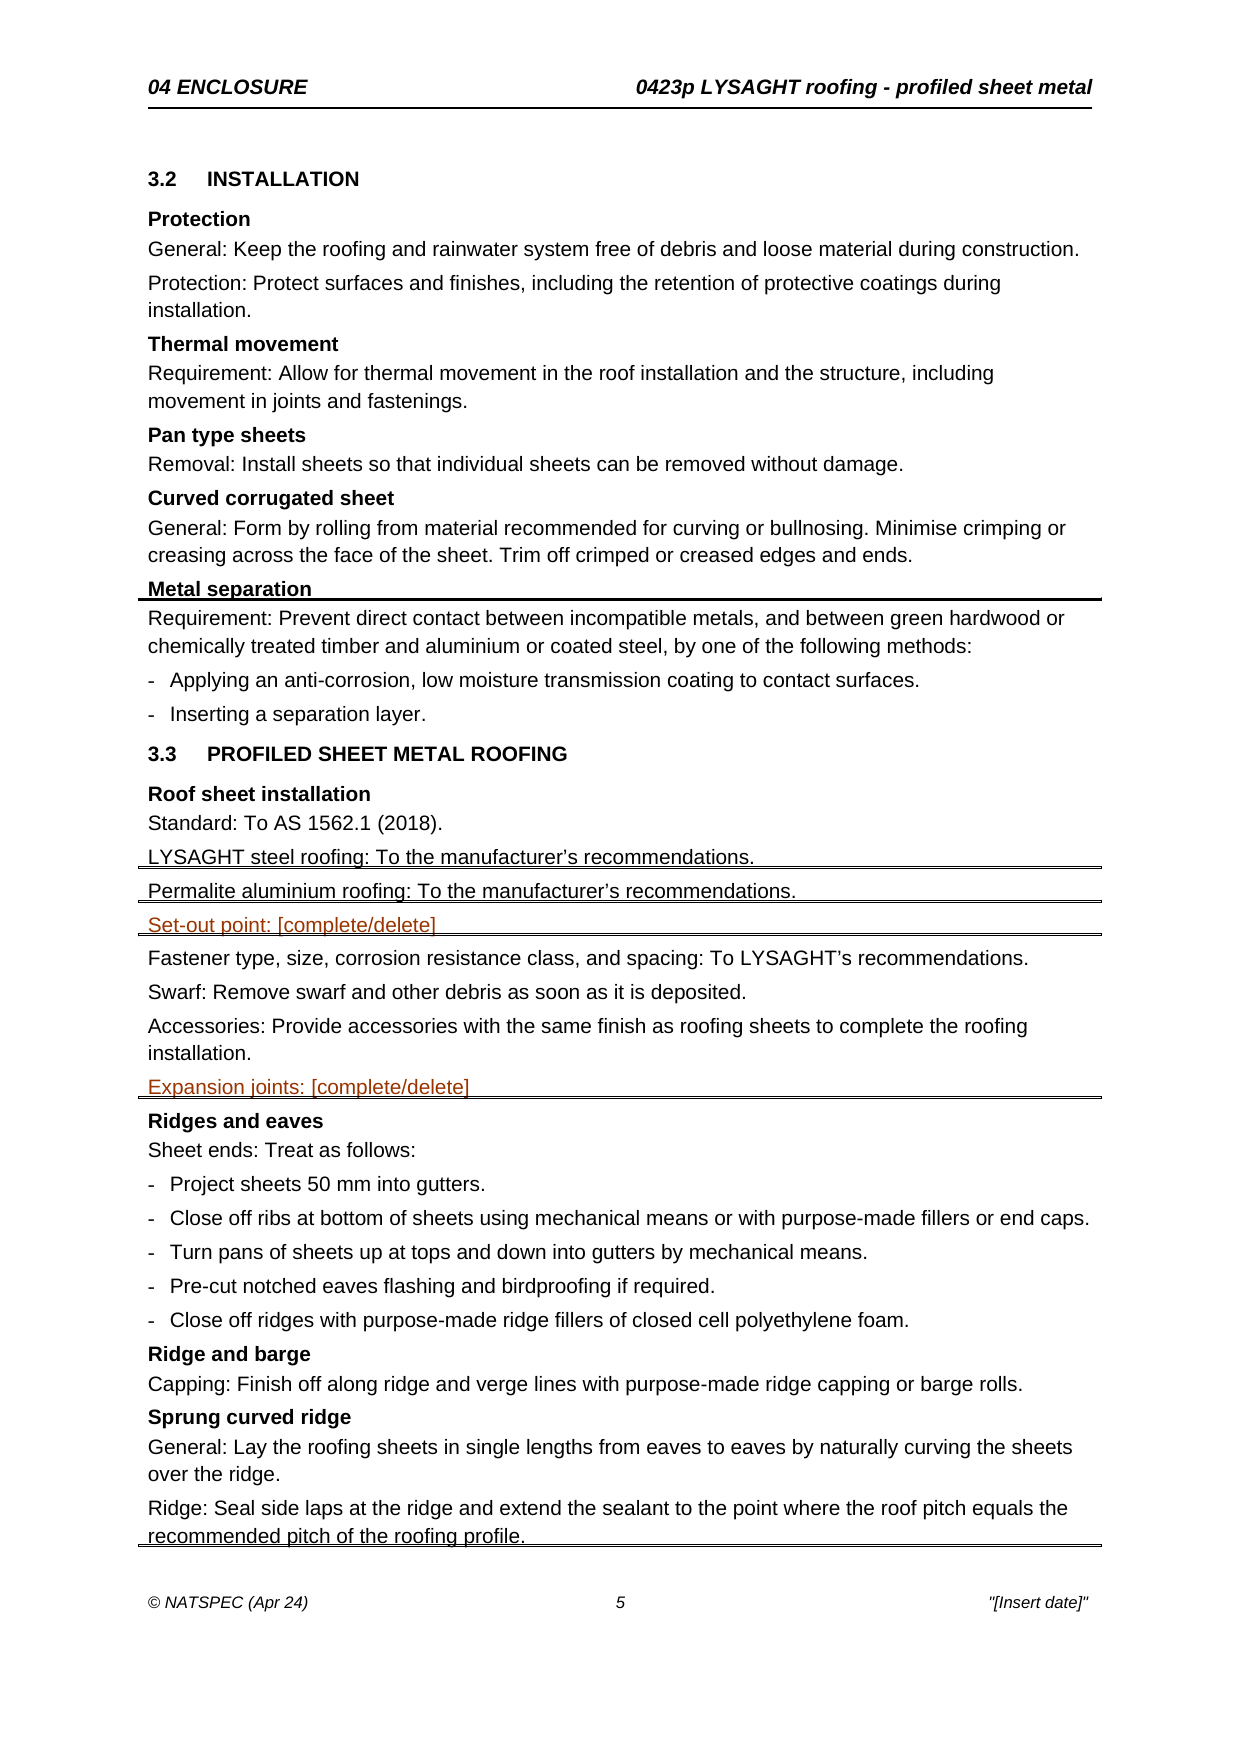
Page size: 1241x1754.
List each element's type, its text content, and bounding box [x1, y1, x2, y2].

subtitle Roof sheet installation [148, 782, 1092, 806]
text General: Keep the roofing and rainwater system free of debris and loose material during construction. [148, 237, 1092, 261]
subtitle Sprung curved ridge [148, 1405, 1092, 1429]
subtitle Ridges and eaves [148, 1109, 1092, 1133]
text Set-out point: [148, 912, 1092, 933]
text Removal: Install sheets so that individual sheets can be removed without damage. [148, 452, 1092, 476]
text Project sheets 50 mm into gutters. [148, 1172, 1092, 1196]
subtitle Thermal movement [148, 332, 1092, 356]
subtitle Pan type sheets [148, 422, 1092, 446]
text LYSAGHT steel roofing: To the manufacturer’s recommendations. [148, 845, 1092, 866]
text Accessories: Provide accessories with the same finish as roofing sheets to complete the roofing installation. [148, 1014, 1092, 1065]
text Ridge: Seal side laps at the ridge and extend the sealant to the point where the roof pitch equals the recommended pitch of the roofing profile. [148, 1496, 1092, 1544]
text Applying an anti-corrosion, low moisture transmission coating to contact surfaces. [148, 667, 1092, 692]
text Turn pans of sheets up at tops and down into gutters by mechanical means. [148, 1240, 1092, 1264]
text General: Form by rolling from material recommended for curving or bullnosing. Minimise crimping or creasing across the face of the sheet. Trim off crimped or creased edges and ends. [148, 515, 1092, 567]
text Protection: Protect surfaces and finishes, including the retention of protective coatings during installation. [148, 270, 1092, 322]
text Requirement: Prevent direct contact between incompatible metals, and between green hardwood or chemically treated timber and aluminium or coated steel, by one of the following methods: [148, 606, 1092, 658]
text Fastener type, size, corrosion resistance class, and spacing: To LYSAGHT’s recommendations. [148, 946, 1092, 970]
text Inserting a separation layer. [148, 701, 1092, 726]
text Sheet ends: Treat as follows: [148, 1138, 1092, 1162]
subtitle Ridge and barge [148, 1342, 1092, 1366]
subtitle Metal separation [148, 577, 1092, 598]
text General: Lay the roofing sheets in single lengths from eaves to eaves by naturally curving the sheets over the ridge. [148, 1435, 1092, 1486]
text Swarf: Remove swarf and other debris as soon as it is deposited. [148, 980, 1092, 1004]
subtitle Protection [148, 207, 1092, 231]
subtitle Curved corrugated sheet [148, 486, 1092, 510]
subtitle Profiled sheet metal roofing [148, 742, 1092, 766]
text Expansion joints: [148, 1075, 1092, 1096]
text Requirement: Allow for thermal movement in the roof installation and the structure, including movement in joints and fastenings. [148, 361, 1092, 413]
text Close off ribs at bottom of sheets using mechanical means or with purpose-made fillers or end caps. [148, 1206, 1092, 1230]
subtitle Installation [148, 167, 1092, 191]
text Permalite aluminium roofing: To the manufacturer’s recommendations. [148, 879, 1092, 900]
text Close off ridges with purpose-made ridge fillers of closed cell polyethylene foam. [148, 1308, 1092, 1332]
text Capping: Finish off along ridge and verge lines with purpose-made ridge capping or barge rolls. [148, 1371, 1092, 1395]
text Standard: To AS 1562.1 (2018). [148, 811, 1092, 835]
text Pre-cut notched eaves flashing and birdproofing if required. [148, 1274, 1092, 1298]
